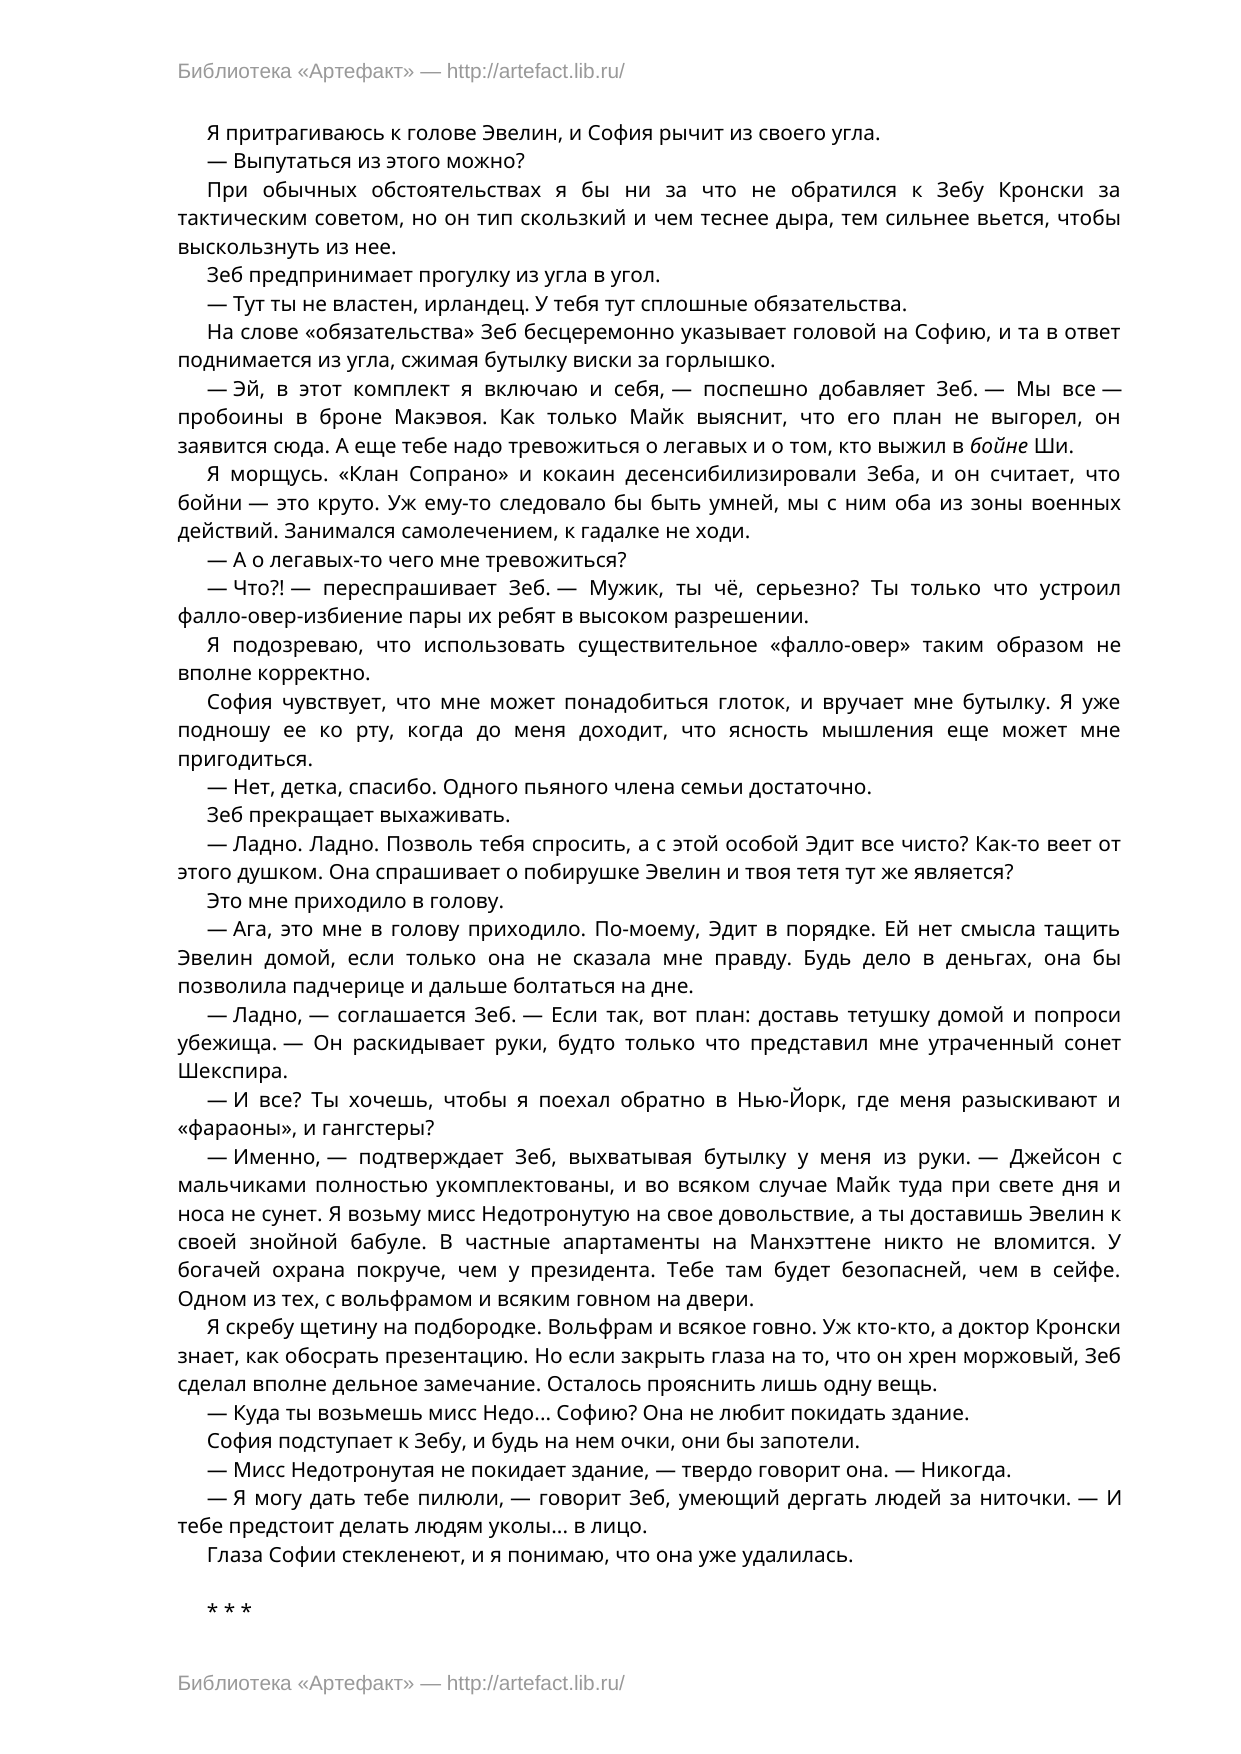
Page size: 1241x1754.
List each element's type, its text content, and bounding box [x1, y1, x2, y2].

text — А о легавых-то чего мне тревожиться? [177, 545, 1122, 573]
text — Именно, — подтверждает Зеб, выхватывая бутылку у меня из руки. — Джейсон с мальчиками полностью укомплектованы, и во всяком случае Майк туда при свете дня и носа не сунет. Я возьму мисс Недотронутую на свое довольствие, а ты доставишь Эвелин к своей знойной бабуле. В частные апартаменты на Манхэттене никто не вломится. У богачей охрана покруче, чем у президента. Тебе там будет безопасней, чем в сейфе. Одном из тех, с вольфрамом и всяким говном на двери. [177, 1142, 1122, 1312]
text — Выпутаться из этого можно? [177, 147, 1122, 175]
text — Ага, это мне в голову приходило. По-моему, Эдит в порядке. Ей нет смысла тащить Эвелин домой, если только она не сказала мне правду. Будь дело в деньгах, она бы позволила падчерице и дальше болтаться на дне. [177, 914, 1122, 1000]
text Я скребу щетину на подбородке. Вольфрам и всякое говно. Уж кто-кто, а доктор Кронски знает, как обосрать презентацию. Но если закрыть глаза на то, что он хрен моржовый, Зеб сделал вполне дельное замечание. Осталось прояснить лишь одну вещь. [177, 1312, 1122, 1398]
text Зеб прекращает выхаживать. [177, 801, 1122, 829]
text — Нет, детка, спасибо. Одного пьяного члена семьи достаточно. [177, 772, 1122, 801]
text — Что?! — переспрашивает Зеб. — Мужик, ты чё, серьезно? Ты только что устроил фалло-овер-избиение пары их ребят в высоком разрешении. [177, 573, 1122, 630]
text — Ладно. Ладно. Позволь тебя спросить, а с этой особой Эдит все чисто? Как-то веет от этого душком. Она спрашивает о побирушке Эвелин и твоя тетя тут же является? [177, 829, 1122, 886]
text — Ладно, — соглашается Зеб. — Если так, вот план: доставь тетушку домой и попроси убежища. — Он раскидывает руки, будто только что представил мне утраченный сонет Шекспира. [177, 1000, 1122, 1085]
text — Я могу дать тебе пилюли, — говорит Зеб, умеющий дергать людей за ниточки. — И тебе предстоит делать людям уколы... в лицо. [177, 1483, 1122, 1540]
subtitle * * * [177, 1597, 1122, 1625]
text Я притрагиваюсь к голове Эвелин, и София рычит из своего угла. [177, 118, 1122, 147]
text София чувствует, что мне может понадобиться глоток, и вручает мне бутылку. Я уже подношу ее ко рту, когда до меня доходит, что ясность мышления еще может мне пригодиться. [177, 687, 1122, 772]
text — И все? Ты хочешь, чтобы я поехал обратно в Нью-Йорк, где меня разыскивают и «фараоны», и гангстеры? [177, 1085, 1122, 1142]
text — Мисс Недотронутая не покидает здание, — твердо говорит она. — Никогда. [177, 1455, 1122, 1483]
text Глаза Софии стекленеют, и я понимаю, что она уже удалилась. [177, 1540, 1122, 1568]
text — Тут ты не властен, ирландец. У тебя тут сплошные обязательства. [177, 289, 1122, 317]
text София подступает к Зебу, и будь на нем очки, они бы запотели. [177, 1426, 1122, 1455]
text Я морщусь. «Клан Сопрано» и кокаин десенсибилизировали Зеба, и он считает, что бойни — это круто. Уж ему-то следовало бы быть умней, мы с ним оба из зоны военных действий. Занимался самолечением, к гадалке не ходи. [177, 459, 1122, 545]
text Я подозреваю, что использовать существительное «фалло-овер» таким образом не вполне корректно. [177, 630, 1122, 687]
text При обычных обстоятельствах я бы ни за что не обратился к Зебу Кронски за тактическим советом, но он тип скользкий и чем теснее дыра, тем сильнее вьется, чтобы выскользнуть из нее. [177, 175, 1122, 260]
text На слове «обязательства» Зеб бесцеремонно указывает головой на Софию, и та в ответ поднимается из угла, сжимая бутылку виски за горлышко. [177, 317, 1122, 374]
text — Эй, в этот комплект я включаю и себя, — поспешно добавляет Зеб. — Мы все — пробоины в броне Макэвоя. Как только Майк выяснит, что его план не выгорел, он заявится сюда. А еще тебе надо тревожиться о легавых и о том, кто выжил в бойне Ши. [177, 374, 1122, 459]
text Это мне приходило в голову. [177, 886, 1122, 914]
text — Куда ты возьмешь мисс Недо... Софию? Она не любит покидать здание. [177, 1398, 1122, 1426]
text Зеб предпринимает прогулку из угла в угол. [177, 260, 1122, 289]
